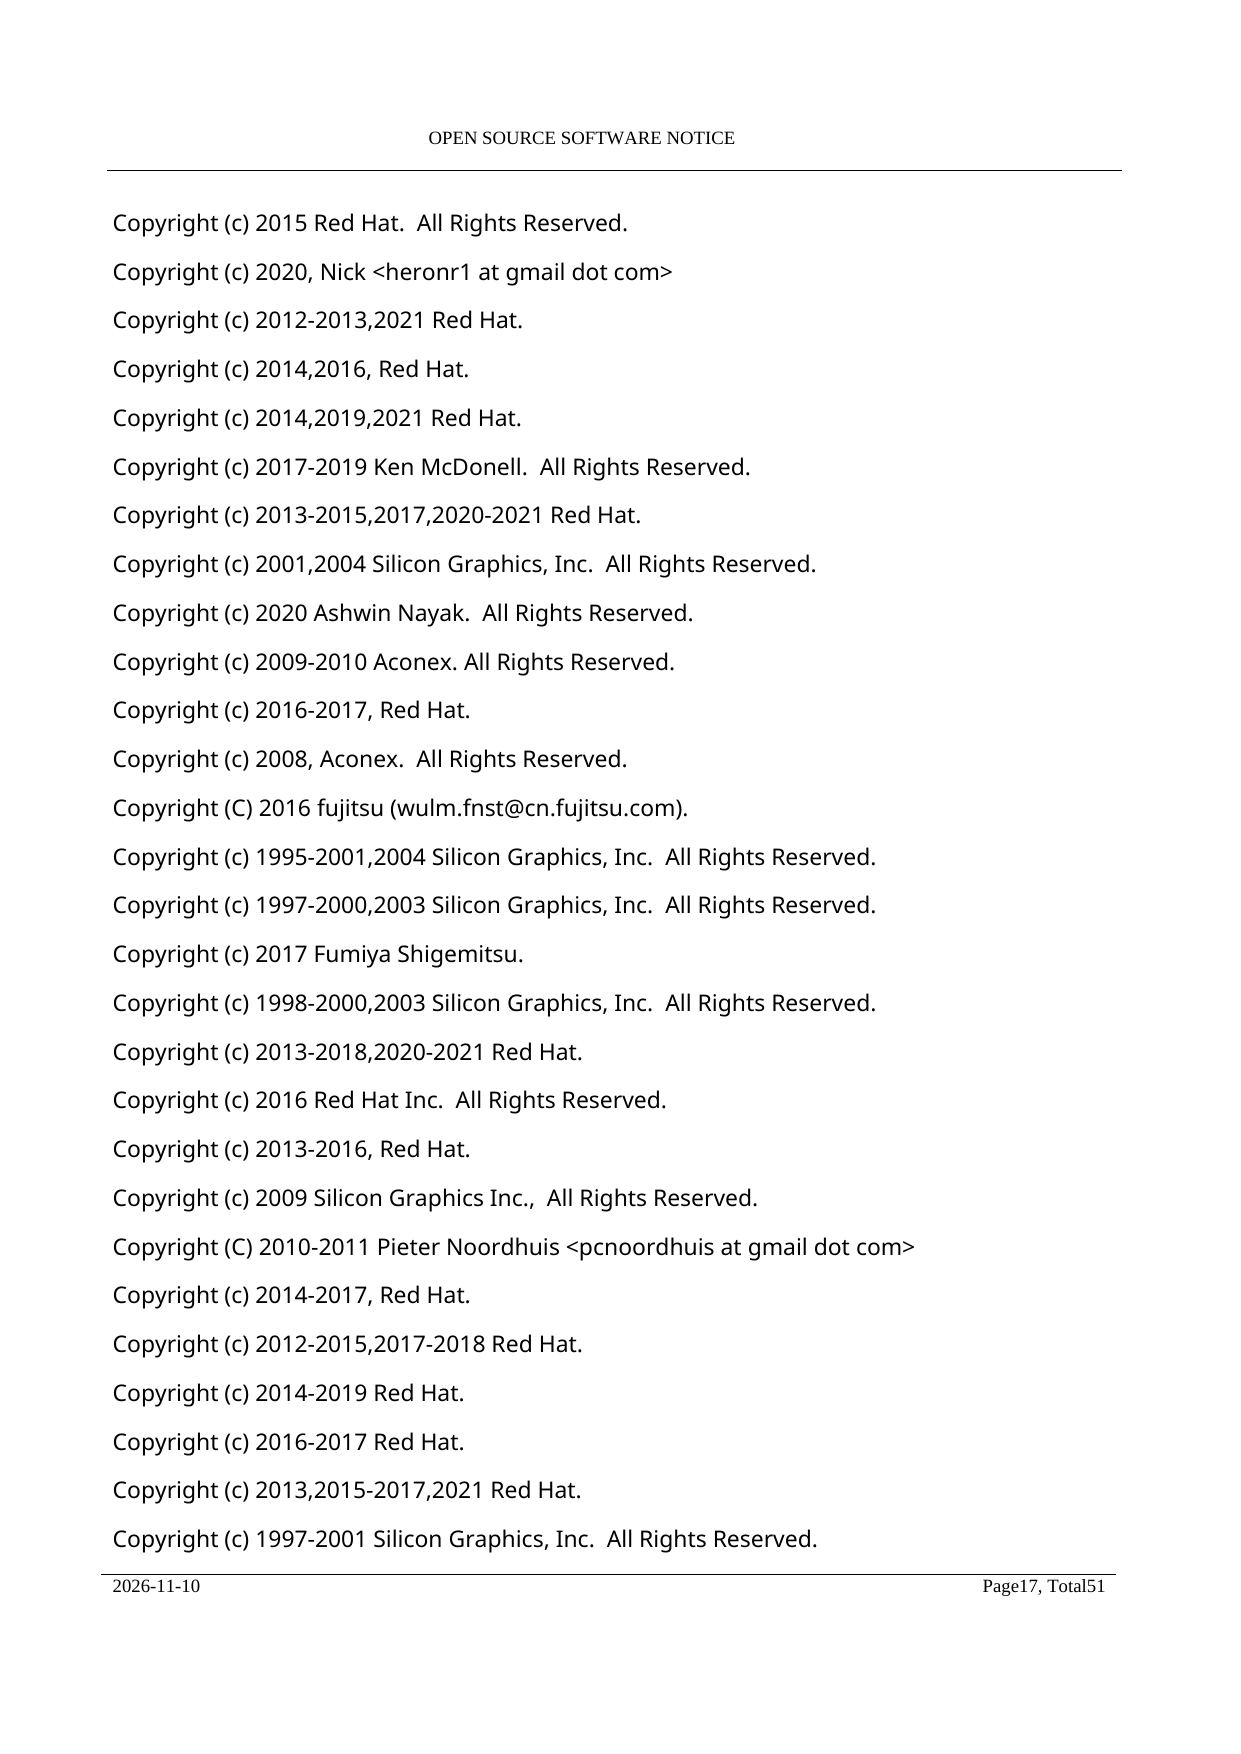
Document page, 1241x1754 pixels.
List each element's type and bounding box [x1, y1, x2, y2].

text [112, 206, 1128, 1555]
